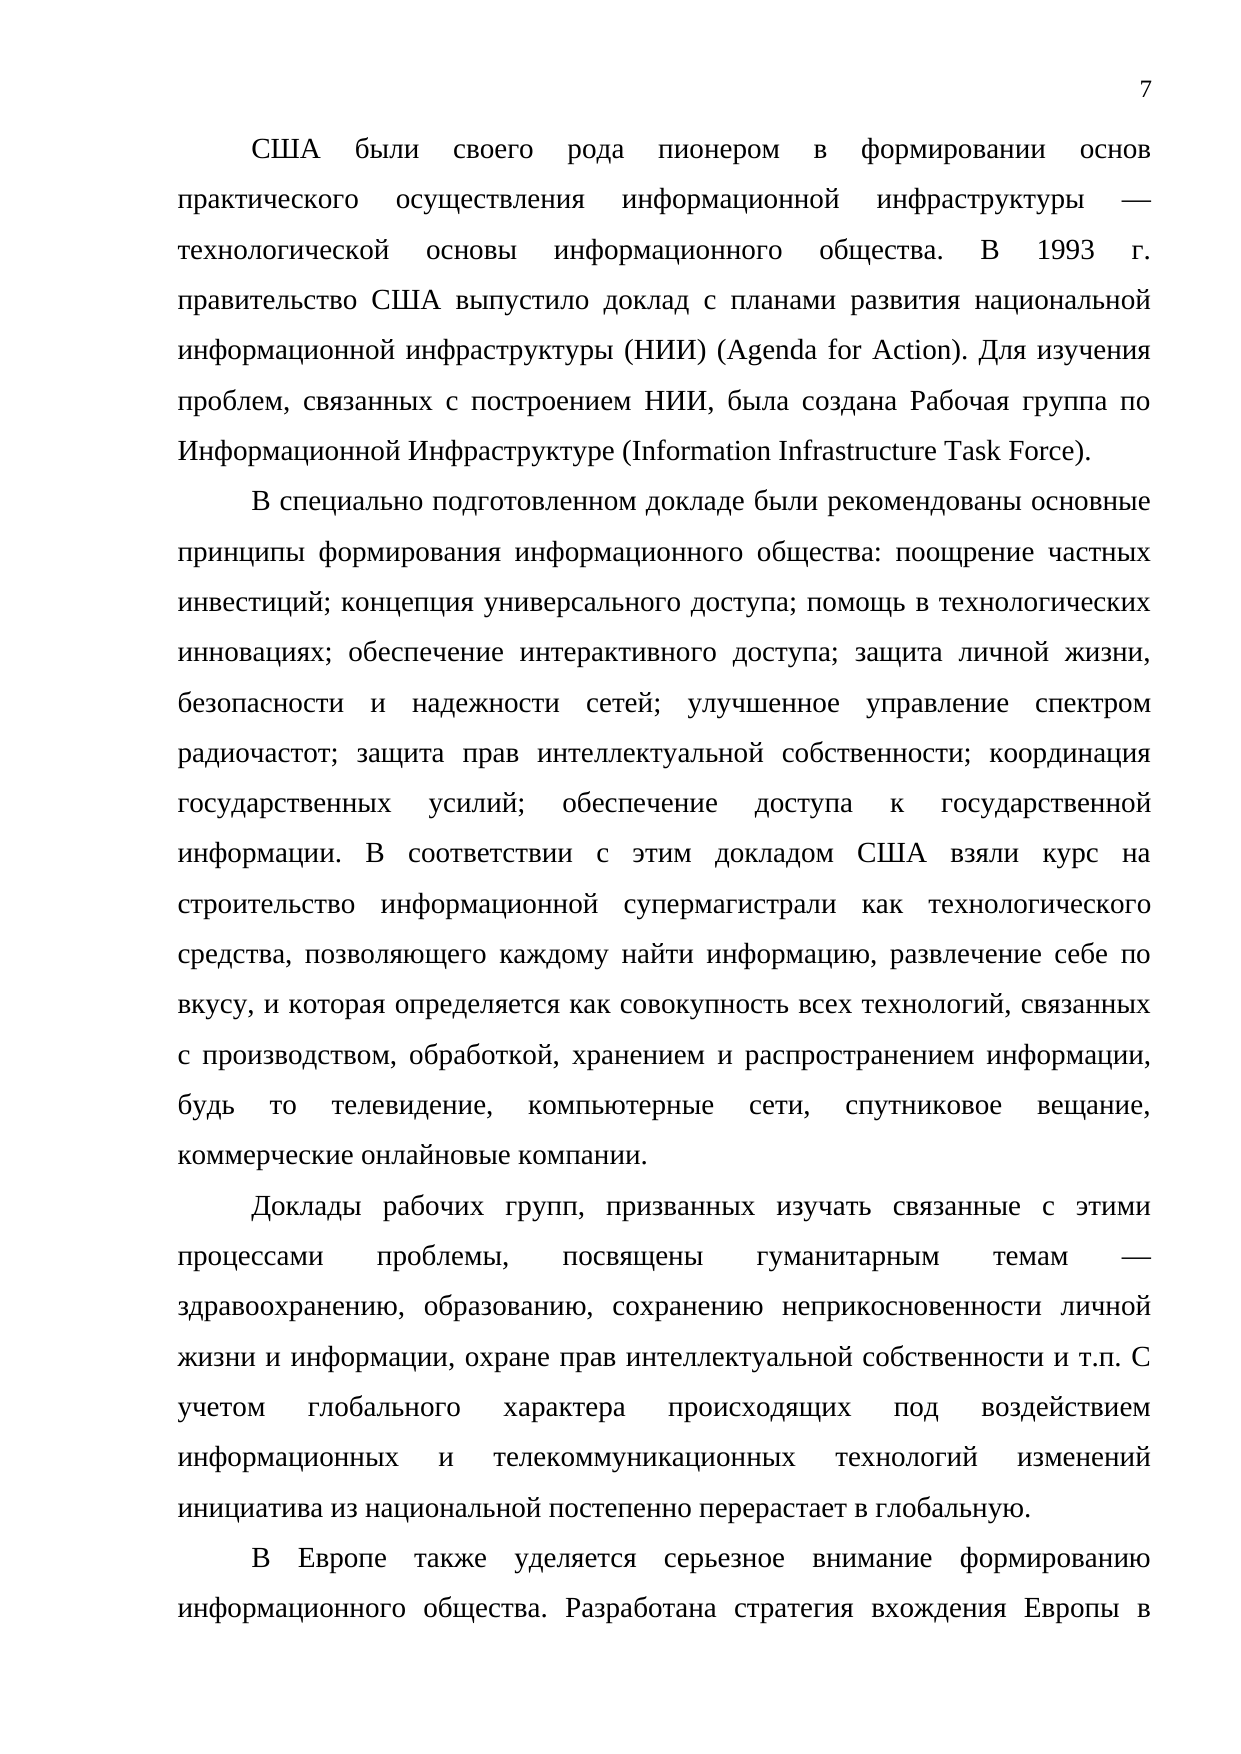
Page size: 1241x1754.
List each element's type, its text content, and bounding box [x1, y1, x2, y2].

text В специально подготовленном докладе были рекомендованы основные принципы формирования информационного общества: поощрение частных инвестиций; концепция универсального доступа; помощь в технологических инновациях; обеспечение интерактивного доступа; защита личной жизни, безопасности и надежности сетей; улучшенное управление спектром радиочастот; защита прав интеллектуальной собственности; координация государственных усилий; обеспечение доступа к государственной информации. В соответствии с этим докладом США взяли курс на строительство информационной супермагистрали как технологического средства, позволяющего каждому найти информацию, развлечение себе по вкусу, и которая определяется как совокупность всех технологий, связанных с производством, обработкой, хранением и распространением информации, будь то телевидение, компьютерные сети, спутниковое вещание, коммерческие онлайновые компании. [177, 483, 1152, 1171]
text Доклады рабочих групп, призванных изучать связанные с этими процессами проблемы, посвящены гуманитарным темам — здравоохранению, образованию, сохранению неприкосновенности личной жизни и информации, охране прав интеллектуальной собственности и т.п. С учетом глобального характера происходящих под воздействием информационных и телекоммуникационных технологий изменений инициатива из национальной постепенно перерастает в глобальную. [177, 1188, 1152, 1523]
text США были своего рода пионером в формировании основ практического осуществления информационной инфраструктуры — технологической основы информационного общества. В 1993 г. правительство США выпустило доклад с планами развития национальной информационной инфраструктуры (НИИ) (Agenda for Action). Для изучения проблем, связанных с построением НИИ, была создана Рабочая группа по Информационной Инфраструктуре (Information Infrastructure Task Force). [177, 131, 1152, 467]
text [177, 1540, 1152, 1624]
